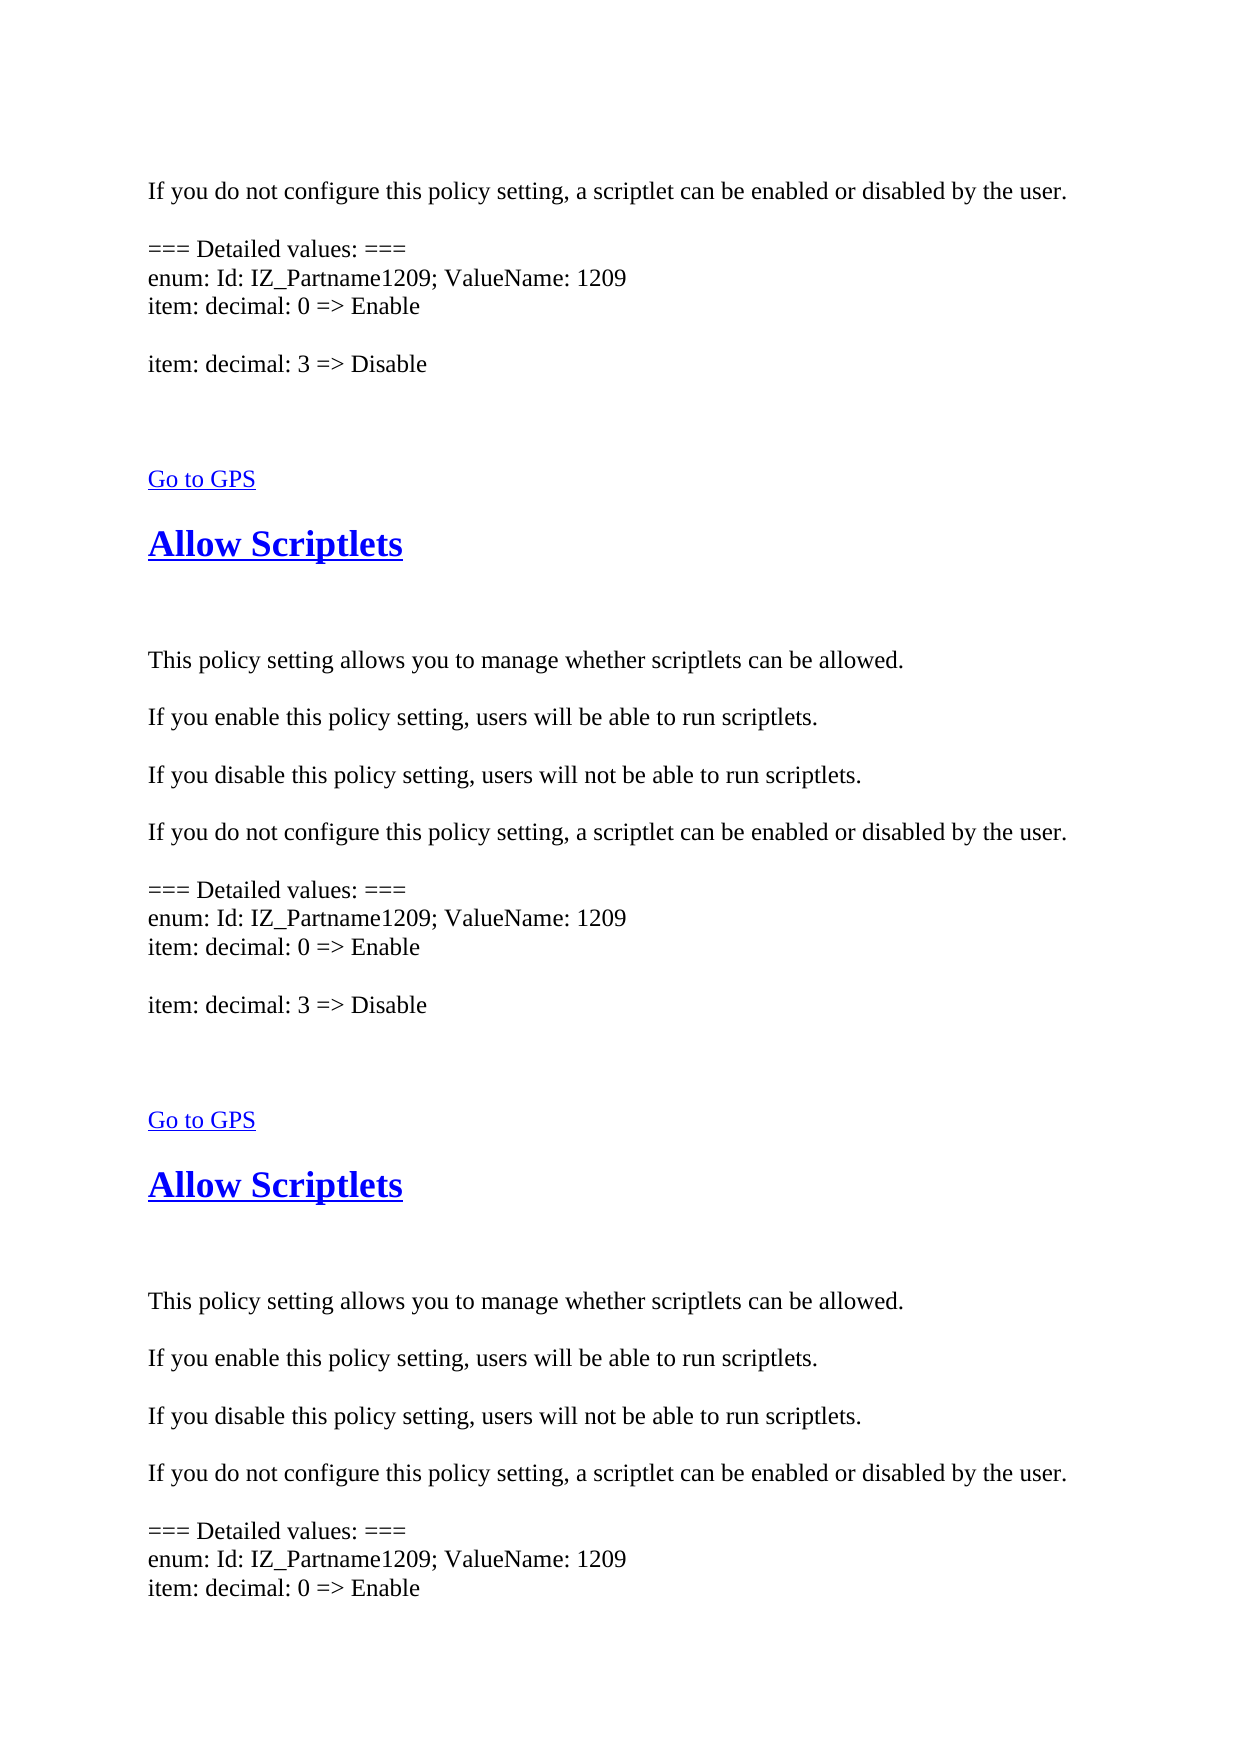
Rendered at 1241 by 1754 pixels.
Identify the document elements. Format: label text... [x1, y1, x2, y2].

text Allow Scriptlets [148, 522, 1093, 565]
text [148, 148, 1093, 493]
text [148, 1286, 1093, 1631]
text Allow Scriptlets [148, 1163, 1093, 1206]
